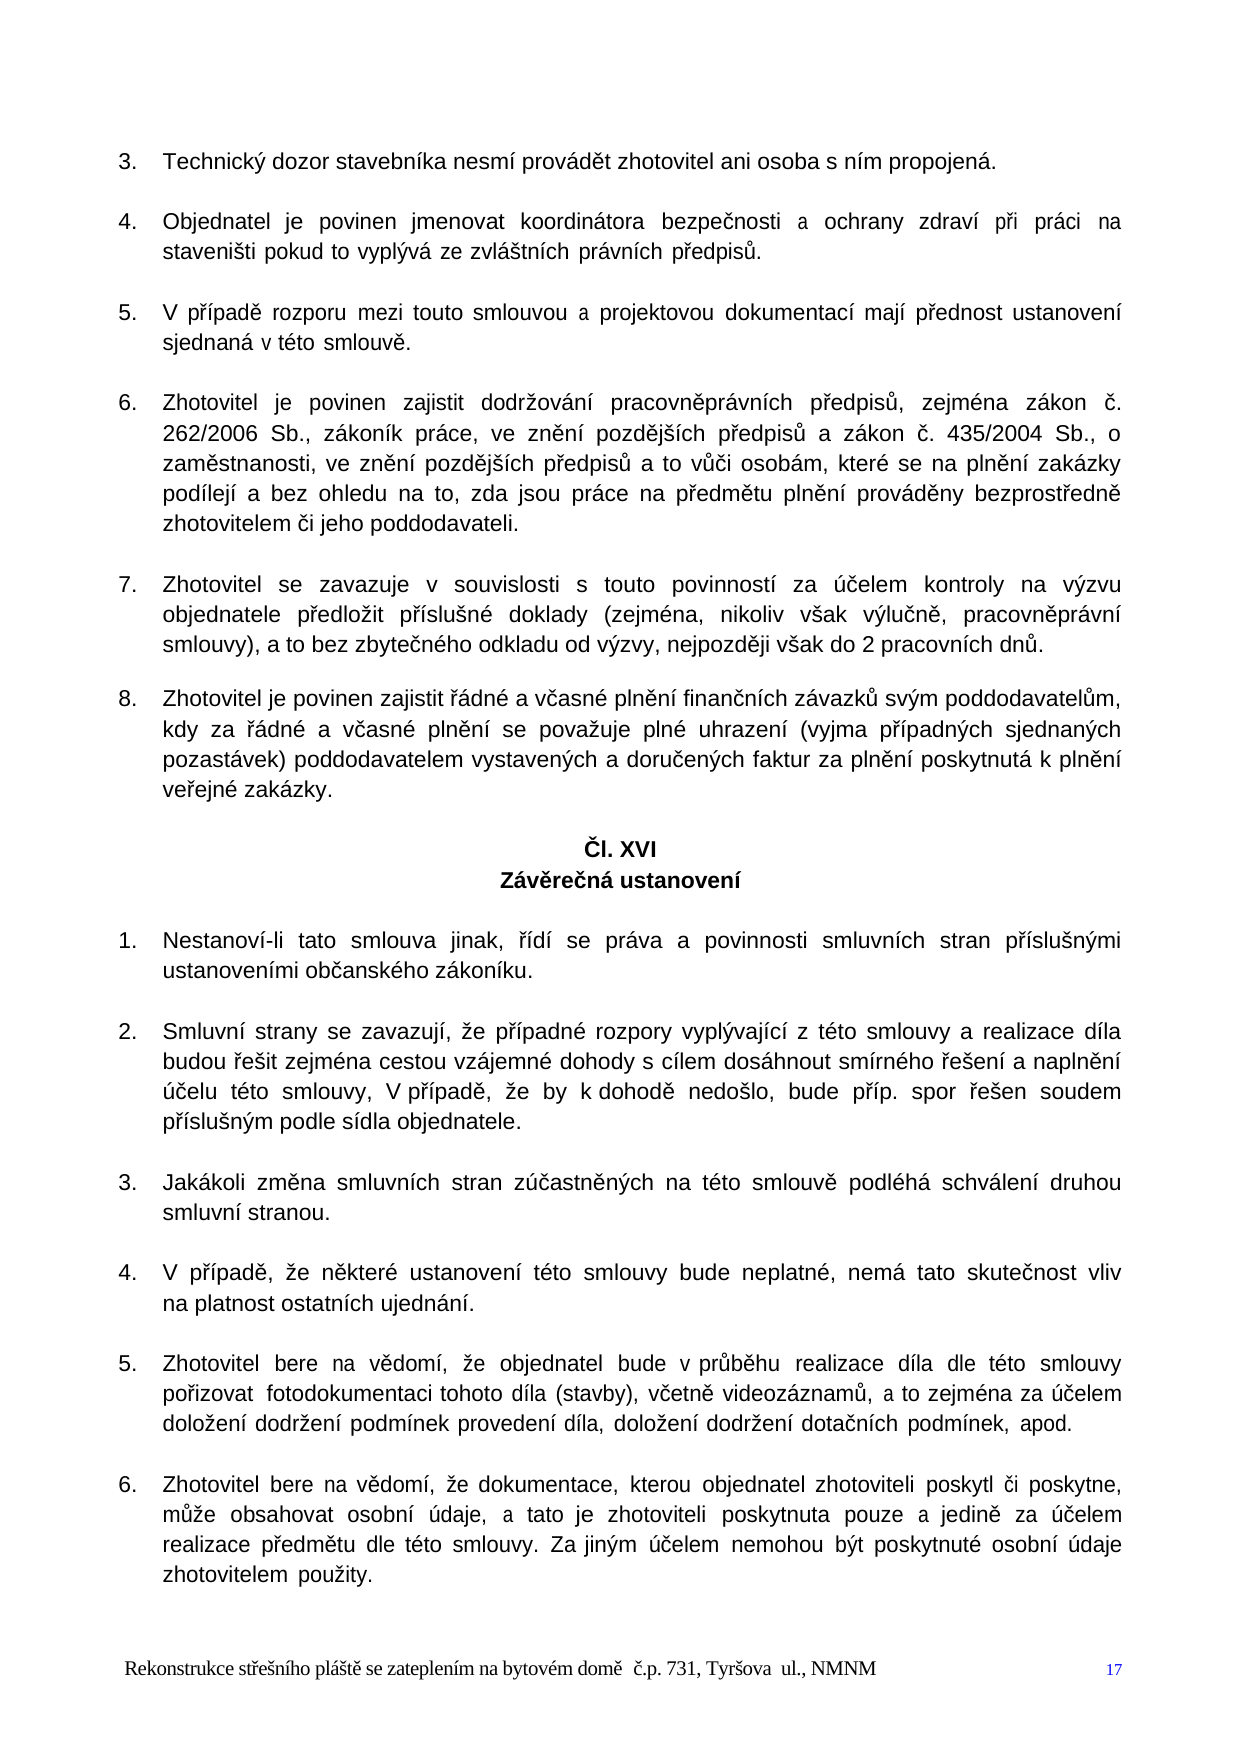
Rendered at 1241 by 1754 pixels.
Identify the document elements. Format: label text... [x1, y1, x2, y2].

list V případě rozporu mezi touto smlouvou a projektovou dokumentací mají přednost ustanovení sjednaná v této smlouvě. [118, 299, 1122, 355]
list Zhotovitel se zavazuje v souvislosti s touto povinností za účelem kontroly na výzvu objednatele předložit příslušné doklady (zejména, nikoliv však výlučně, pracovněprávní smlouvy), a to bez zbytečného odkladu od výzvy, nejpozději však do 2 pracovních dnů. [118, 571, 1122, 657]
list Objednatel je povinen jmenovat koordinátora bezpečnosti a ochrany zdraví při práci na staveništi pokud to vyplývá ze zvláštních právních předpisů. [118, 208, 1122, 265]
list Jakákoli změna smluvních stran zúčastněných na této smlouvě podléhá schválení druhou smluvní stranou. [118, 1169, 1122, 1225]
list Nestanoví-li tato smlouva jinak, řídí se práva a povinnosti smluvních stran příslušnými ustanoveními občanského zákoníku. [118, 927, 1122, 983]
text Závěrečná ustanovení [118, 867, 1122, 893]
list V případě, že některé ustanovení této smlouvy bude neplatné, nemá tato skutečnost vliv na platnost ostatních ujednání. [118, 1259, 1122, 1316]
list Zhotovitel je povinen zajistit řádné a včasné plnění finančních závazků svým poddodavatelům, kdy za řádné a včasné plnění se považuje plné uhrazení (vyjma případných sjednaných pozastávek) poddodavatelem vystavených a doručených faktur za plnění poskytnutá k plnění veřejné zakázky. [118, 685, 1122, 802]
list Zhotovitel bere na vědomí, že objednatel bude v průběhu realizace díla dle této smlouvy pořizovat fotodokumentaci tohoto díla (stavby), včetně videozáznamů, a to zejména za účelem doložení dodržení podmínek provedení díla, doložení dodržení dotačních podmínek, apod. [118, 1350, 1122, 1437]
text Čl. XVI [118, 836, 1122, 863]
list Technický dozor stavebníka nesmí provádět zhotovitel ani osoba s ním propojená. [118, 148, 1122, 174]
list Smluvní strany se zavazují, že případné rozpory vyplývající z této smlouvy a realizace díla budou řešit zejména cestou vzájemné dohody s cílem dosáhnout smírného řešení a naplnění účelu této smlouvy, V případě, že by k dohodě nedošlo, bude příp. spor řešen soudem příslušným podle sídla objednatele. [118, 1018, 1122, 1134]
list Zhotovitel je povinen zajistit dodržování pracovněprávních předpisů, zejména zákon č. 262/2006 Sb., zákoník práce, ve znění pozdějších předpisů a zákon č. 435/2004 Sb., o zaměstnanosti, ve znění pozdějších předpisů a to vůči osobám, které se na plnění zakázky podílejí a bez ohledu na to, zda jsou práce na předmětu plnění prováděny bezprostředně zhotovitelem či jeho poddodavateli. [118, 389, 1122, 537]
list Zhotovitel bere na vědomí, že dokumentace, kterou objednatel zhotoviteli poskytl či poskytne, může obsahovat osobní údaje, a tato je zhotoviteli poskytnuta pouze a jedině za účelem realizace předmětu dle této smlouvy. Za jiným účelem nemohou být poskytnuté osobní údaje zhotovitelem použity. [118, 1471, 1122, 1588]
